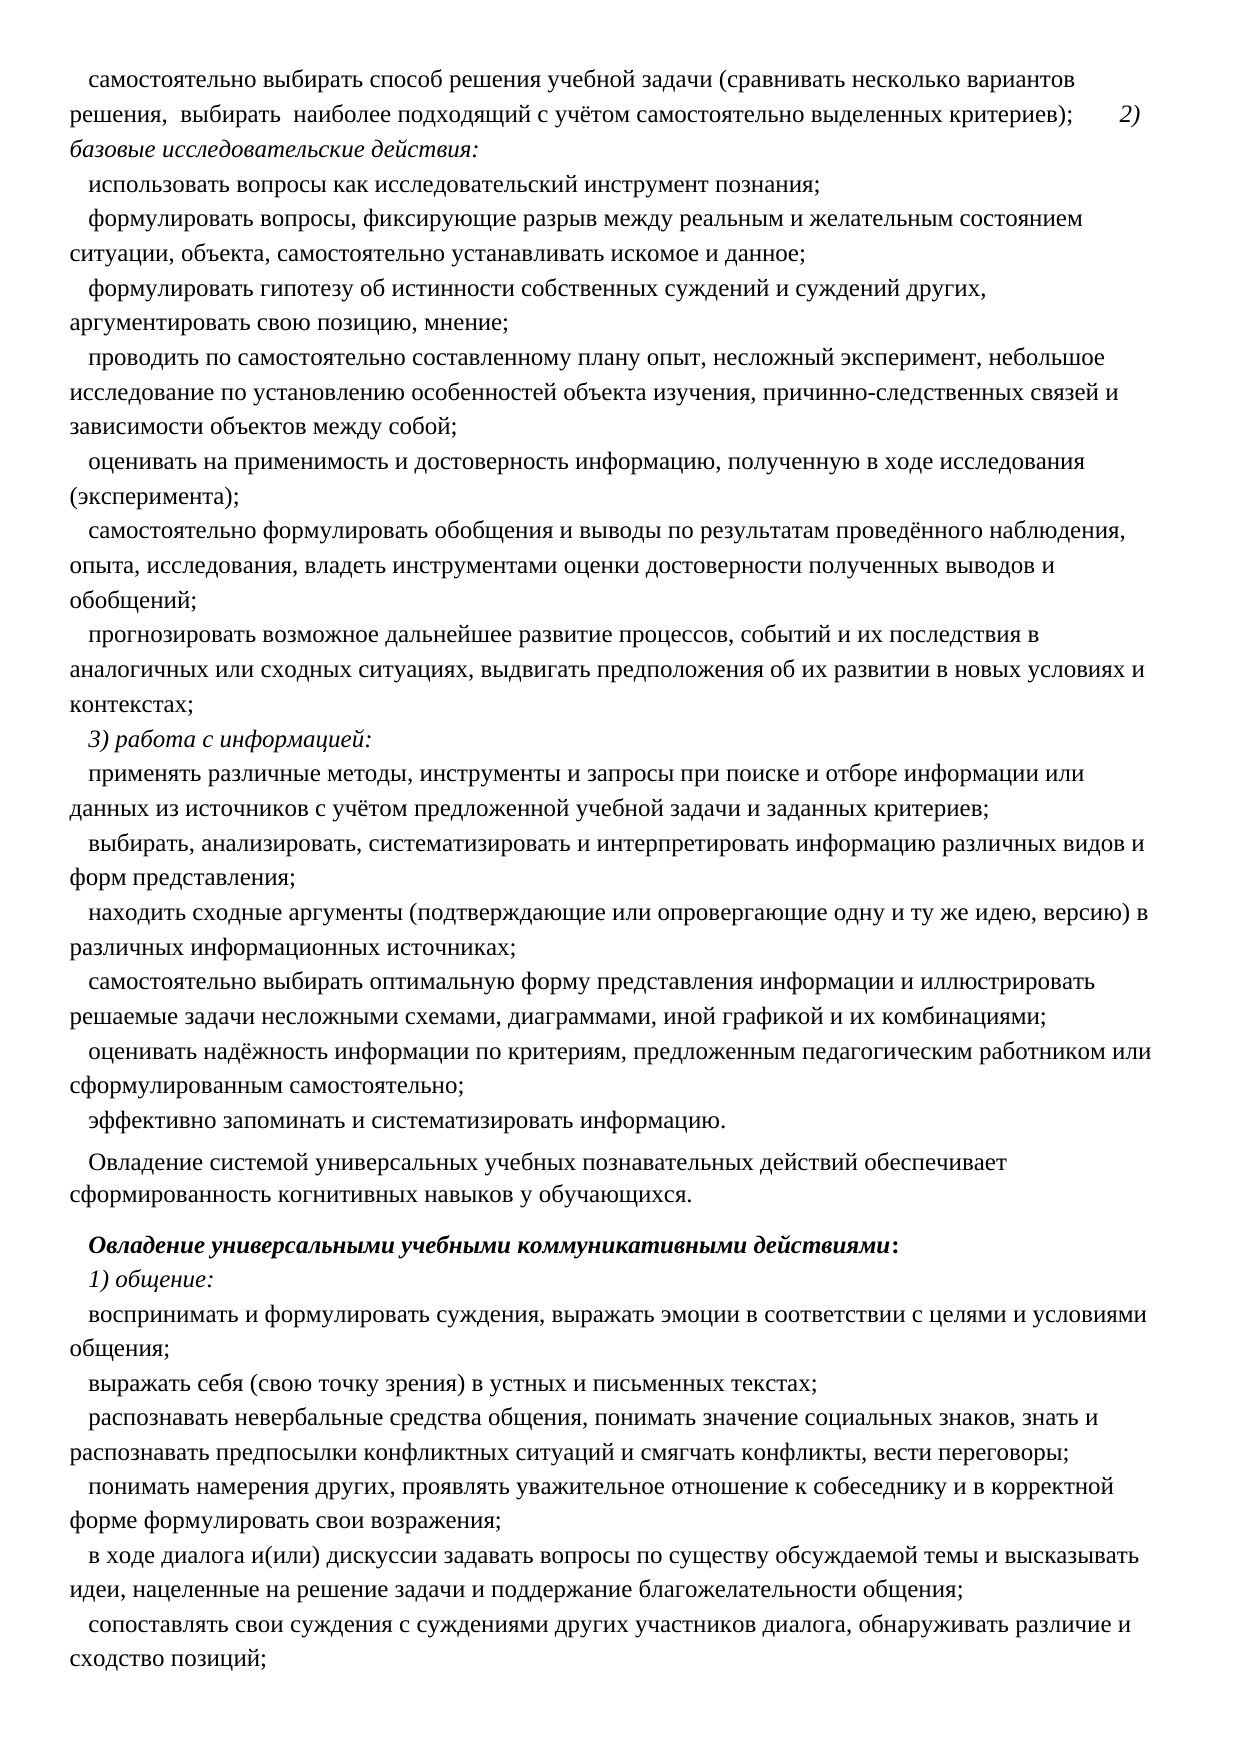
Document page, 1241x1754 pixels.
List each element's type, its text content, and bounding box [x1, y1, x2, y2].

text Овладение системой универсальных учебных познавательных действий обеспечивает сформированность когнитивных навыков у обучающихся. [69, 1147, 1019, 1207]
text Овладение универсальными учебными коммуникативными действиями: 1) общение: воспринимать и формулировать суждения, выражать эмоции в соответствии с целями и условиями общения; выражать себя (свою точку зрения) в устных и письменных текстах; распознавать невербальные средства общения, понимать значение социальных знаков, знать и распознавать предпосылки конфликтных ситуаций и смягчать конфликты, вести переговоры; понимать намерения других, проявлять уважительное отношение к собеседнику и в корректной форме формулировать свои возражения; в ходе диалога и(или) дискуссии задавать вопросы по существу обсуждаемой темы и высказывать идеи, нацеленные на решение задачи и поддержание благожелательности общения; сопоставлять свои суждения с суждениями других участников диалога, обнаруживать различие и сходство позиций; [69, 1230, 1154, 1672]
text самостоятельно выбирать способ решения учебной задачи (сравнивать несколько вариантов решения, выбирать наиболее подходящий с учётом самостоятельно выделенных критериев); 2) базовые исследовательские действия: использовать вопросы как исследовательский инструмент познания; формулировать вопросы, фиксирующие разрыв между реальным и желательным состоянием ситуации, объекта, самостоятельно устанавливать искомое и данное; формулировать гипотезу об истинности собственных суждений и суждений других, аргументировать свою позицию, мнение; проводить по самостоятельно составленному плану опыт, несложный эксперимент, небольшое исследование по установлению особенностей объекта изучения, причинно-следственных связей и зависимости объектов между собой; оценивать на применимость и достоверность информацию, полученную в ходе исследования (эксперимента); самостоятельно формулировать обобщения и выводы по результатам проведённого наблюдения, опыта, исследования, владеть инструментами оценки достоверности полученных выводов и обобщений; прогнозировать возможное дальнейшее развитие процессов, событий и их последствия в аналогичных или сходных ситуациях, выдвигать предположения об их развитии в новых условиях и контекстах; 3) работа с информацией: применять различные методы, инструменты и запросы при поиске и отборе информации или данных из источников с учётом предложенной учебной задачи и заданных критериев; выбирать, анализировать, систематизировать и интерпретировать информацию различных видов и форм представления; находить сходные аргументы (подтверждающие или опровергающие одну и ту же идею, версию) в различных информационных источниках; самостоятельно выбирать оптимальную форму представления информации и иллюстрировать решаемые задачи несложными схемами, диаграммами, иной графикой и их комбинациями; оценивать надёжность информации по критериям, предложенным педагогическим работником или сформулированным самостоятельно; эффективно запоминать и систематизировать информацию. [69, 64, 1154, 1134]
